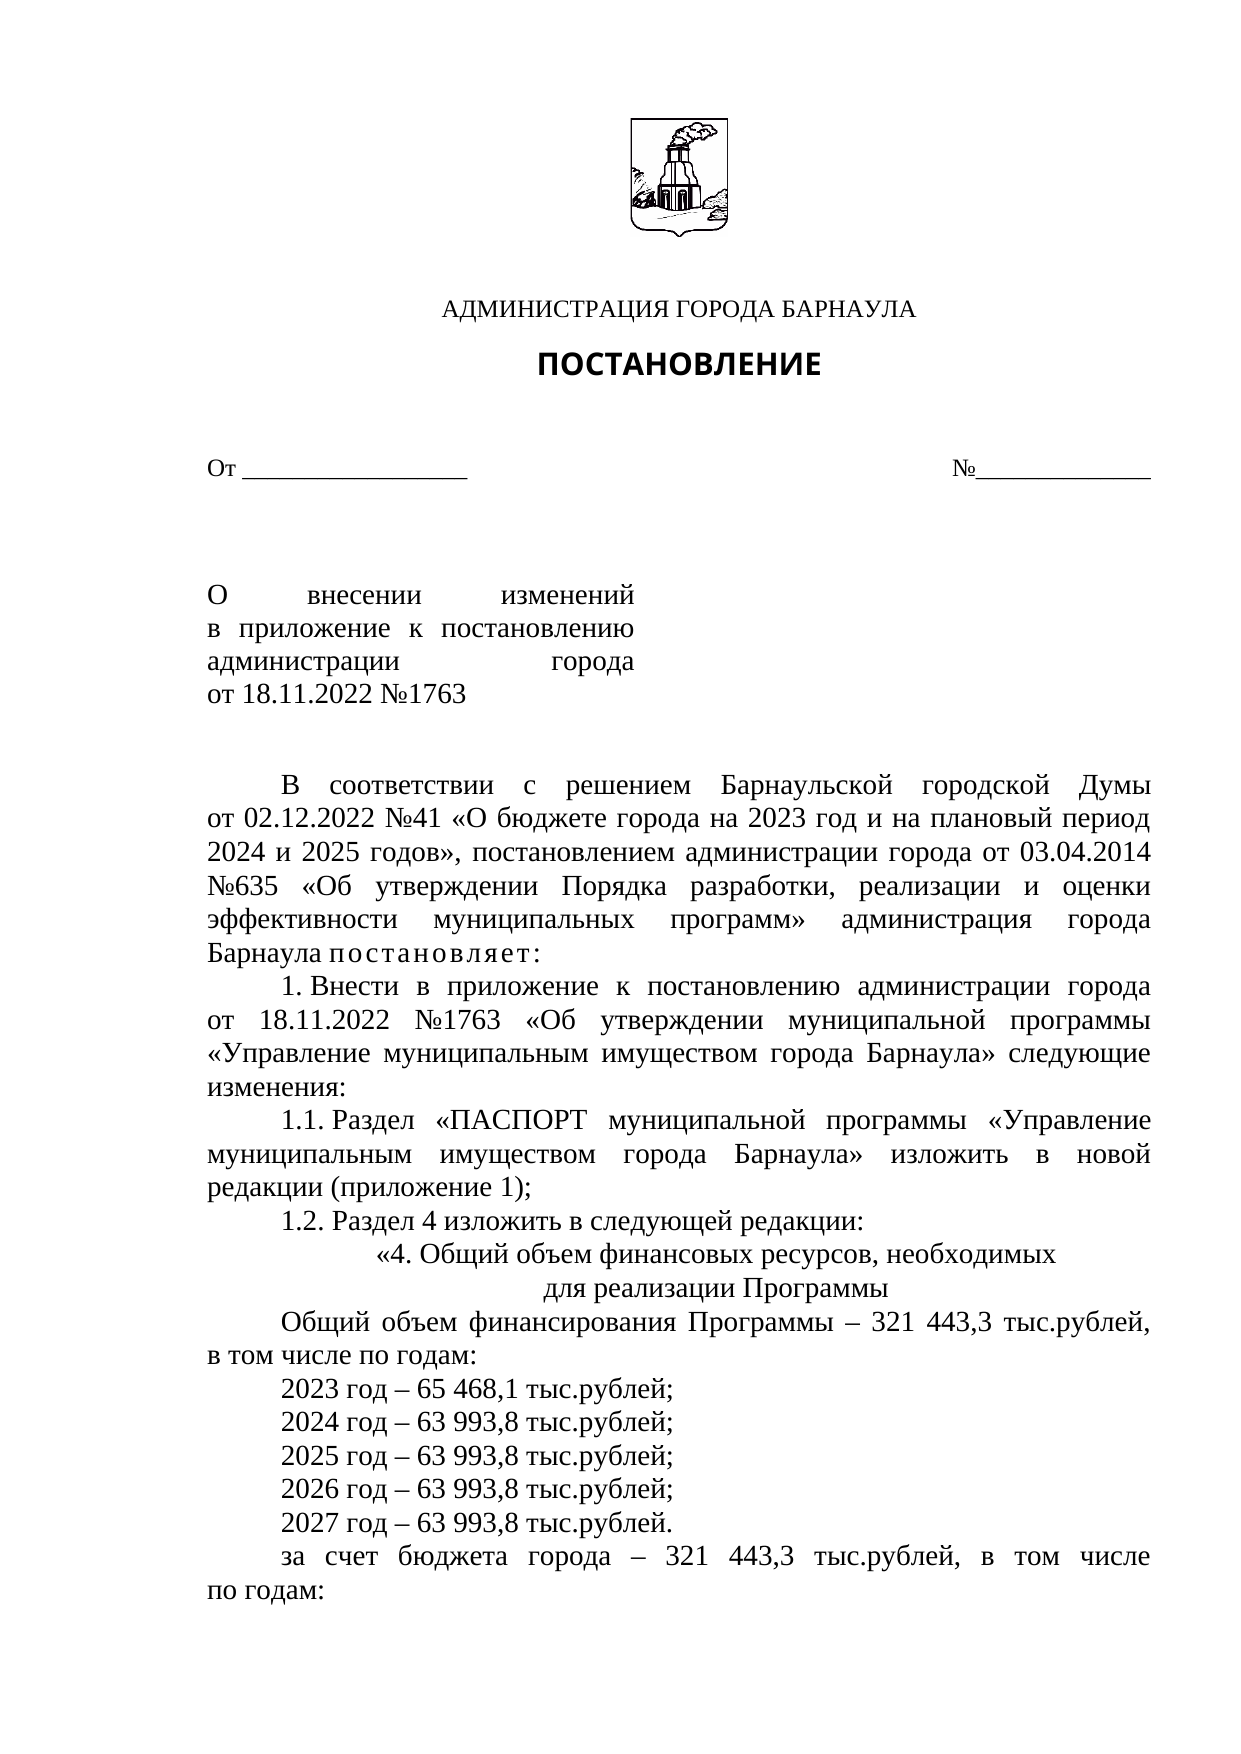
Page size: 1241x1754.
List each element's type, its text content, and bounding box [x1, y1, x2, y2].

text 2024 год – 63 993,8 тыс.рублей; [207, 1404, 1152, 1438]
text ПОСТАНОВЛЕНИЕ [207, 342, 1152, 385]
text В соответствии с решением Барнаульской городской Думы от 02.12.2022 №41 «О бюджете города на 2023 год и на плановый период 2024 и 2025 годов», постановлением администрации города от 03.04.2014 №635 «Об утверждении Порядка разработки, реализации и оценки эффективности муниципальных программ» администрация города Барнаула постановляет: [207, 767, 1152, 968]
text 2025 год – 63 993,8 тыс.рублей; [207, 1438, 1152, 1471]
picture [630, 118, 728, 237]
text 1.2. Раздел 4 изложить в следующей редакции: [207, 1203, 1152, 1237]
text 1. Внести в приложение к постановлению администрации города от 18.11.2022 №1763 «Об утверждении муниципальной программы «Управление муниципальным имуществом города Барнаула» следующие изменения: [207, 968, 1152, 1102]
text О внесении изменений в приложение к постановлению администрации города от 18.11.2022 №1763 [207, 578, 634, 709]
text «4. Общий объем финансовых ресурсов, необходимых [207, 1237, 1152, 1270]
text 2026 год – 63 993,8 тыс.рублей; [207, 1471, 1152, 1505]
text 2023 год – 65 468,1 тыс.рублей; [207, 1371, 1152, 1404]
text Общий объем финансирования Программы – 321 443,3 тыс.рублей, в том числе по годам: [207, 1304, 1152, 1371]
text для реализации Программы [207, 1270, 1152, 1304]
text за счет бюджета города – 321 443,3 тыс.рублей, в том числе по годам: [207, 1538, 1152, 1606]
text АДМИНИСТРАЦИЯ ГОРОДА БАРНАУЛА [207, 294, 1152, 323]
text От __________________ №______________ [207, 453, 1152, 482]
text 2027 год – 63 993,8 тыс.рублей. [207, 1505, 1152, 1538]
text 1.1. Раздел «ПАСПОРТ муниципальной программы «Управление муниципальным имуществом города Барнаула» изложить в новой редакции (приложение 1); [207, 1102, 1152, 1203]
